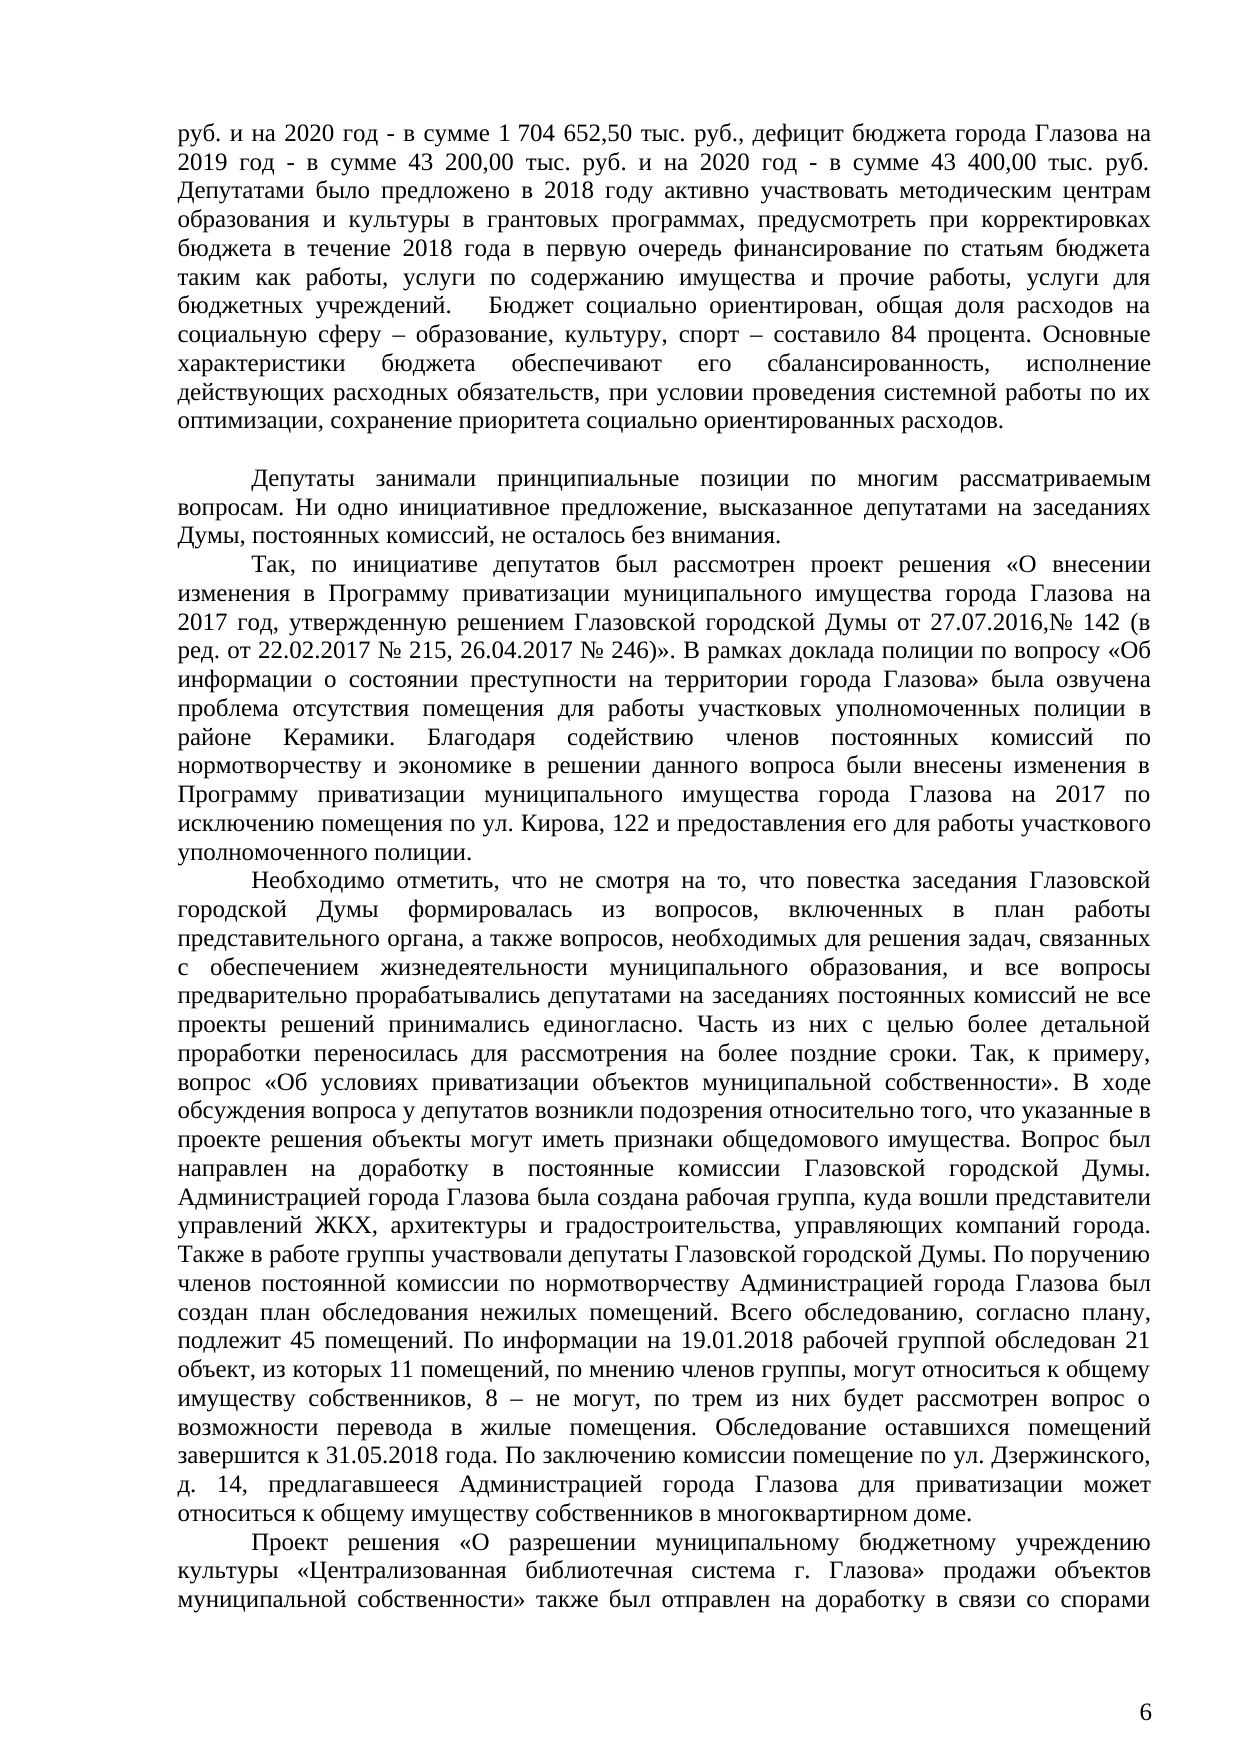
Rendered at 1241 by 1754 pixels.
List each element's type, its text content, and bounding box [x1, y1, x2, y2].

text Депутаты занимали принципиальные позиции по многим рассматриваемым вопросам. Ни одно инициативное предложение, высказанное депутатами на заседаниях Думы, постоянных комиссий, не осталось без внимания. [177, 463, 1152, 549]
text Необходимо отметить, что не смотря на то, что повестка заседания Глазовской городской Думы формировалась из вопросов, включенных в план работы представительного органа, а также вопросов, необходимых для решения задач, связанных с обеспечением жизнедеятельности муниципального образования, и все вопросы предварительно прорабатывались депутатами на заседаниях постоянных комиссий не все проекты решений принимались единогласно. Часть из них с целью более детальной проработки переносилась для рассмотрения на более поздние сроки. Так, к примеру, вопрос «Об условиях приватизации объектов муниципальной собственности». В ходе обсуждения вопроса у депутатов возникли подозрения относительно того, что указанные в проекте решения объекты могут иметь признаки общедомового имущества. Вопрос был направлен на доработку в постоянные комиссии Глазовской городской Думы. Администрацией города Глазова была создана рабочая группа, куда вошли представители управлений ЖКХ, архитектуры и градостроительства, управляющих компаний города. Также в работе группы участвовали депутаты Глазовской городской Думы. По поручению членов постоянной комиссии по нормотворчеству Администрацией города Глазова был создан план обследования нежилых помещений. Всего обследованию, согласно плану, подлежит 45 помещений. По информации на 19.01.2018 рабочей группой обследован 21 объект, из которых 11 помещений, по мнению членов группы, могут относиться к общему имуществу собственников, 8 – не могут, по трем из них будет рассмотрен вопрос о возможности перевода в жилые помещения. Обследование оставшихся помещений завершится к 31.05.2018 года. По заключению комиссии помещение по ул. Дзержинского, д. 14, предлагавшееся Администрацией города Глазова для приватизации может относиться к общему имуществу собственников в многоквартирном доме. [177, 866, 1152, 1527]
text Так, по инициативе депутатов был рассмотрен проект решения «О внесении изменения в Программу приватизации муниципального имущества города Глазова на 2017 год, утвержденную решением Глазовской городской Думы от 27.07.2016,№ 142 (в ред. от 22.02.2017 № 215, 26.04.2017 № 246)». В рамках доклада полиции по вопросу «Об информации о состоянии преступности на территории города Глазова» была озвучена проблема отсутствия помещения для работы участковых уполномоченных полиции в районе Керамики. Благодаря содействию членов постоянных комиссий по нормотворчеству и экономике в решении данного вопроса были внесены изменения в Программу приватизации муниципального имущества города Глазова на 2017 по исключению помещения по ул. Кирова, 122 и предоставления его для работы участкового уполномоченного полиции. [177, 549, 1152, 866]
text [177, 1527, 1152, 1613]
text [177, 118, 1152, 434]
